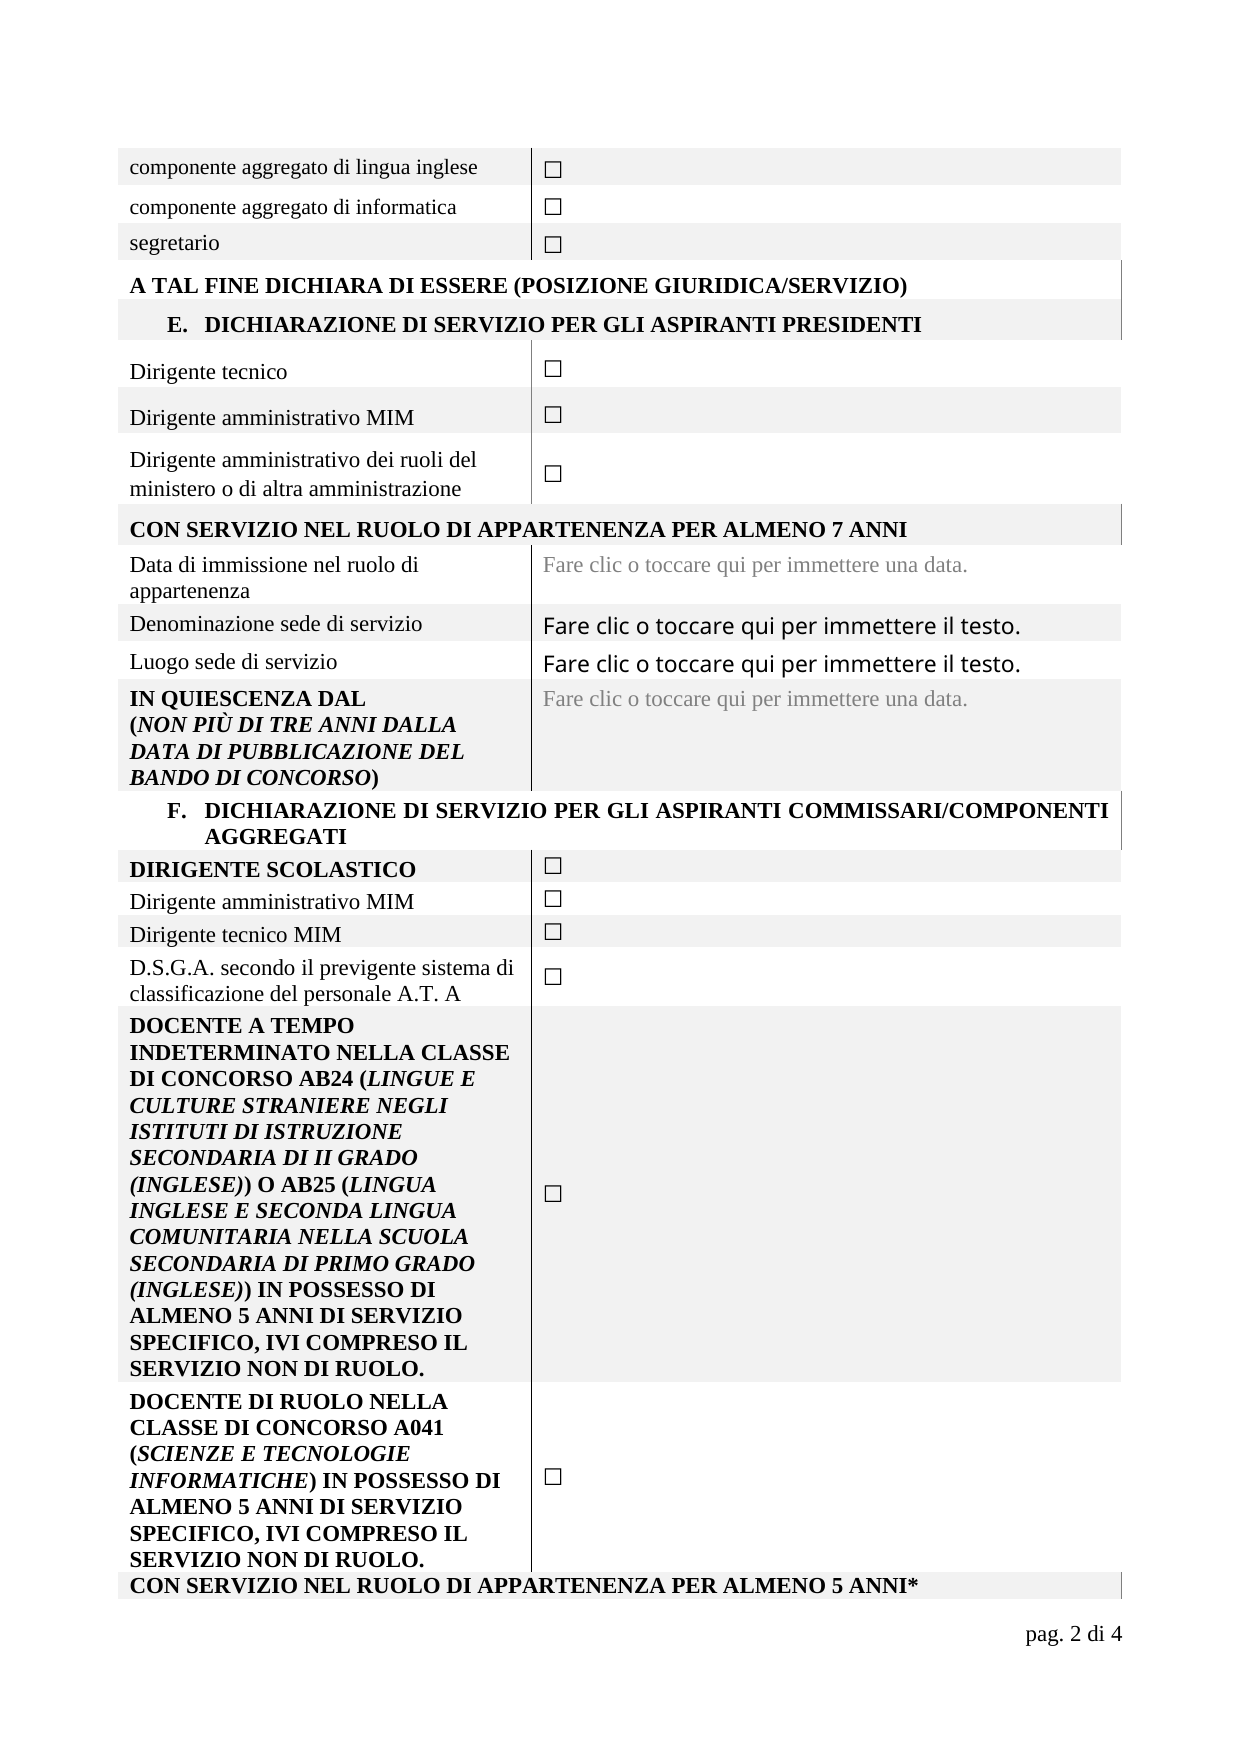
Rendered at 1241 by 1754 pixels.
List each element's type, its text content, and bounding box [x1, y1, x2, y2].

table_cell A TAL FINE DICHIARA DI ESSERE (POSIZIONE GIURIDICA/SERVIZIO) [118, 260, 1121, 299]
table_cell Luogo sede di servizio [118, 641, 531, 679]
table_cell Dirigente amministrativo MIM [118, 882, 531, 915]
table_cell componente aggregato di informatica [118, 185, 531, 223]
table_cell Docente a tempo indeterminato nella classe di concorso AB24 (Lingue e culture straniere negli istituti di istruzione secondaria di II grado (INGLESE)) o AB25 (Lingua inglese e seconda lingua comunitaria nella scuola secondaria di primo grado (INGLESE)) in possesso di almeno 5 anni di servizio specifico, ivi compreso il servizio non di ruolo. [118, 1006, 531, 1382]
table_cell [118, 1572, 1121, 1599]
table_cell componente aggregato di lingua inglese [118, 148, 531, 185]
table_cell D.S.G.A. secondo il previgente sistema di classificazione del personale A.T. A [118, 948, 531, 1006]
table_cell In quiescenza dal (non più di tre anni dalla data di pubblicazione del bando di concorso) [118, 679, 531, 791]
table_cell Dirigente scolastico [118, 850, 531, 882]
table_cell segretario [118, 223, 531, 260]
table_cell Data di immissione nel ruolo di appartenenza [118, 545, 531, 604]
table_cell DICHIARAZIONE DI SERVIZIO PER GLI ASPIRANTI COMMISSARI/COMPONENTI AGGREGATI [118, 791, 1121, 849]
table_cell Dirigente amministrativo MIM [118, 387, 531, 433]
table_cell CON SERVIZIO NEL RUOLO DI APPARTENENZA PER ALMENO 7 ANNI [118, 504, 1121, 545]
table_cell Dirigente amministrativo dei ruoli del ministero o di altra amministrazione [118, 433, 531, 503]
table_cell Denominazione sede di servizio [118, 604, 531, 641]
table_cell Docente di ruolo nella classe di concorso A041 (Scienze e tecnologie informatiche) in possesso di almeno 5 anni di servizio specifico, ivi compreso il servizio non di ruolo. [118, 1382, 531, 1572]
table_cell DICHIARAZIONE DI SERVIZIO PER GLI ASPIRANTI PRESIDENTI [118, 299, 1121, 340]
table_cell Dirigente tecnico [118, 340, 531, 387]
table_cell Dirigente tecnico MIM [118, 915, 531, 947]
